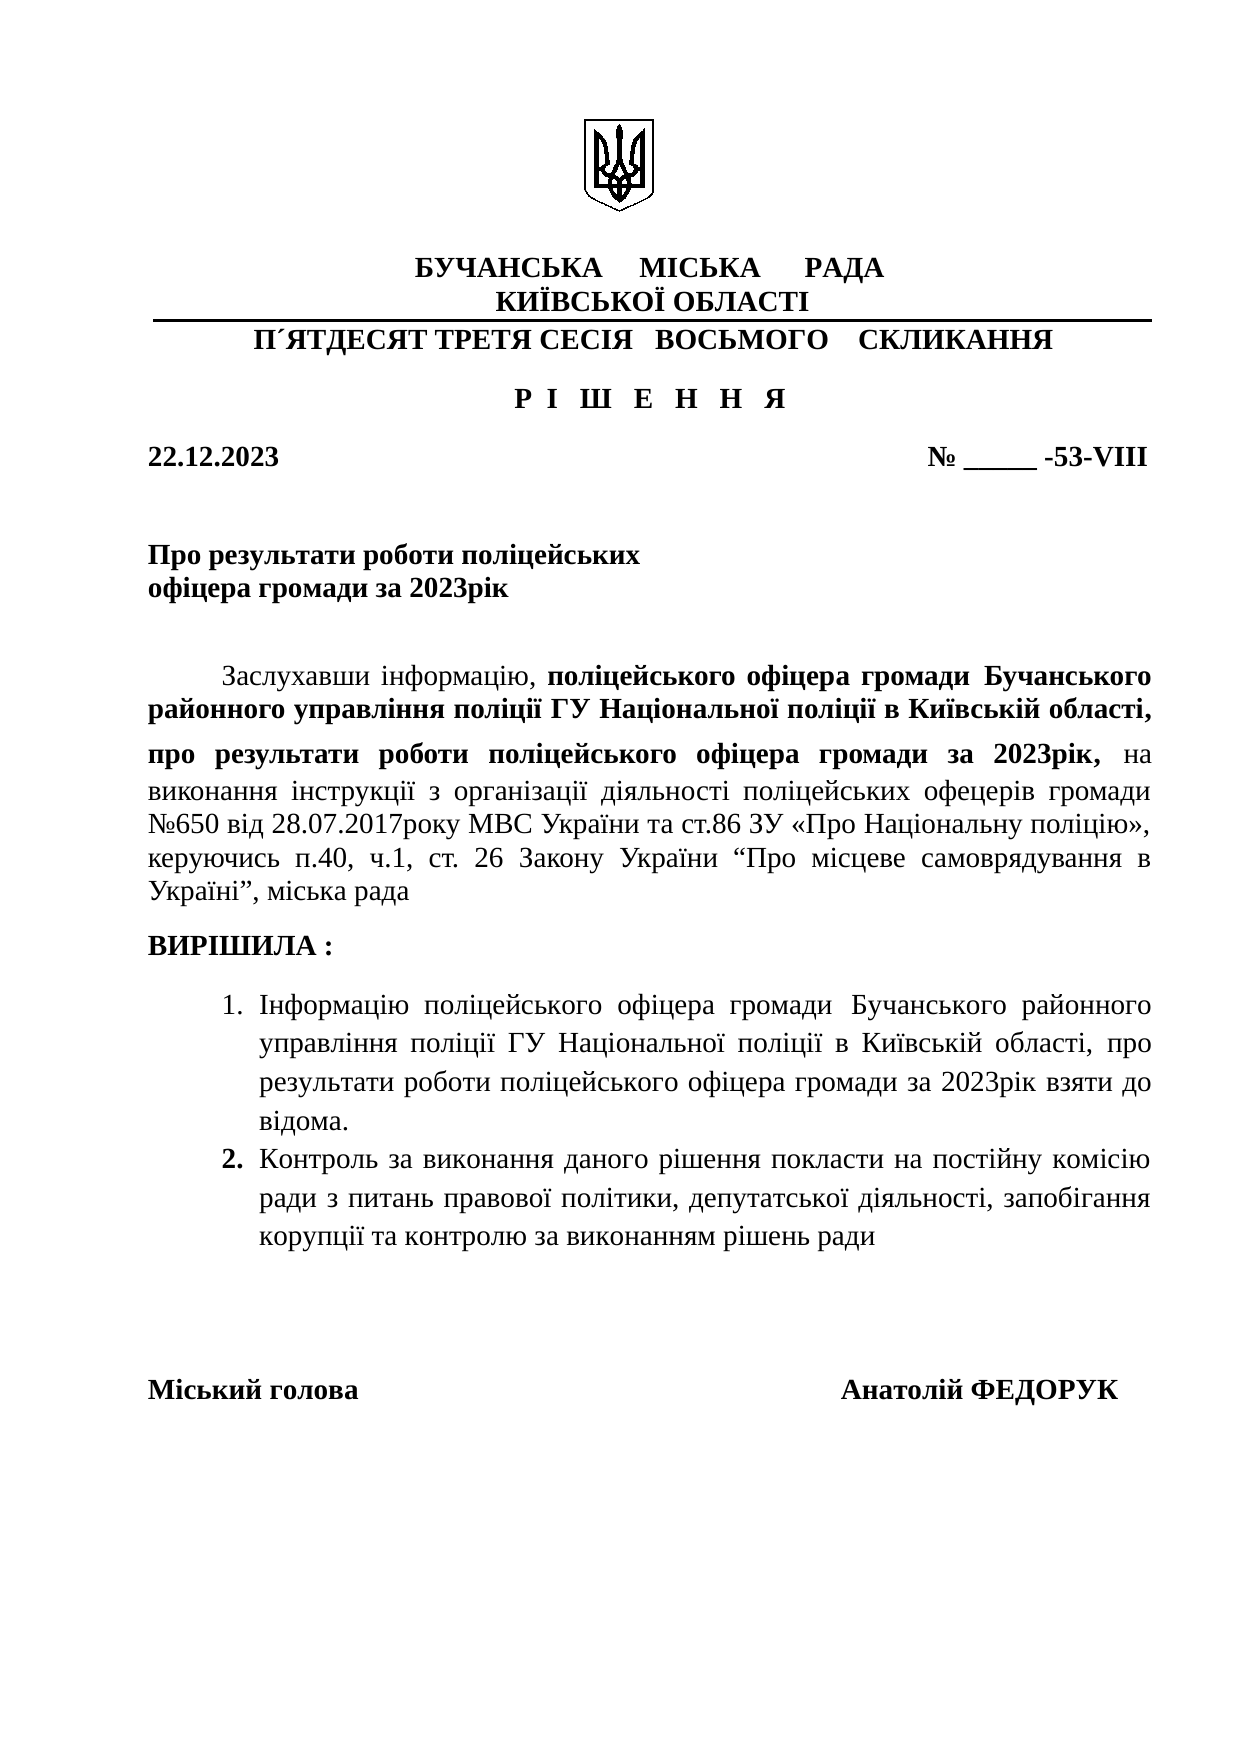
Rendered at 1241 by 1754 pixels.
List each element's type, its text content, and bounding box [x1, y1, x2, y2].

subtitle 22.12.2023 № _____ -53-VІІІ [148, 439, 1152, 473]
text Про результати роботи поліцейських [148, 537, 1152, 570]
subtitle Р І Ш Е Н Н Я [148, 381, 1152, 414]
list Контроль за виконання даного рішення покласти на постійну комісію ради з питань правової політики, депутатської діяльності, запобігання корупції та контролю за виконанням рішень ради [221, 1141, 1152, 1252]
text БУЧАНСЬКА МІСЬКА РАДА [148, 250, 1152, 284]
text Міський голова Анатолій ФЕДОРУК [148, 1372, 1152, 1406]
text ВИРІШИЛА : [148, 928, 1152, 961]
list Інформацію поліцейського офіцера громади Бучанського районного управління поліції ГУ Національної поліції в Київській області, про результати роботи поліцейського офіцера громади за 2023рік взяти до відома. [221, 987, 1152, 1136]
subtitle Заслухавши інформацію, поліцейського офіцера громади Бучанського районного управління поліції ГУ Національної поліції в Київській області, про результати роботи поліцейського офіцера громади за 2023рік, на виконання інструкції з організації діяльності поліцейських офецерів громади №650 від 28.07.2017року МВС України та ст.86 ЗУ «Про Національну поліцію», керуючись п.40, ч.1, ст. 26 Закону України “Про місцеве самоврядування в Україні”, міська рада [148, 658, 1152, 907]
subtitle КИЇВСЬКОЇ ОБЛАСТІ [153, 284, 1152, 319]
text офіцера громади за 2023рік [148, 570, 1152, 604]
text ПˊЯТДЕСЯТ ТРЕТЯ СЕСІЯ ВОСЬМОГО СКЛИКАННЯ [148, 322, 1152, 356]
